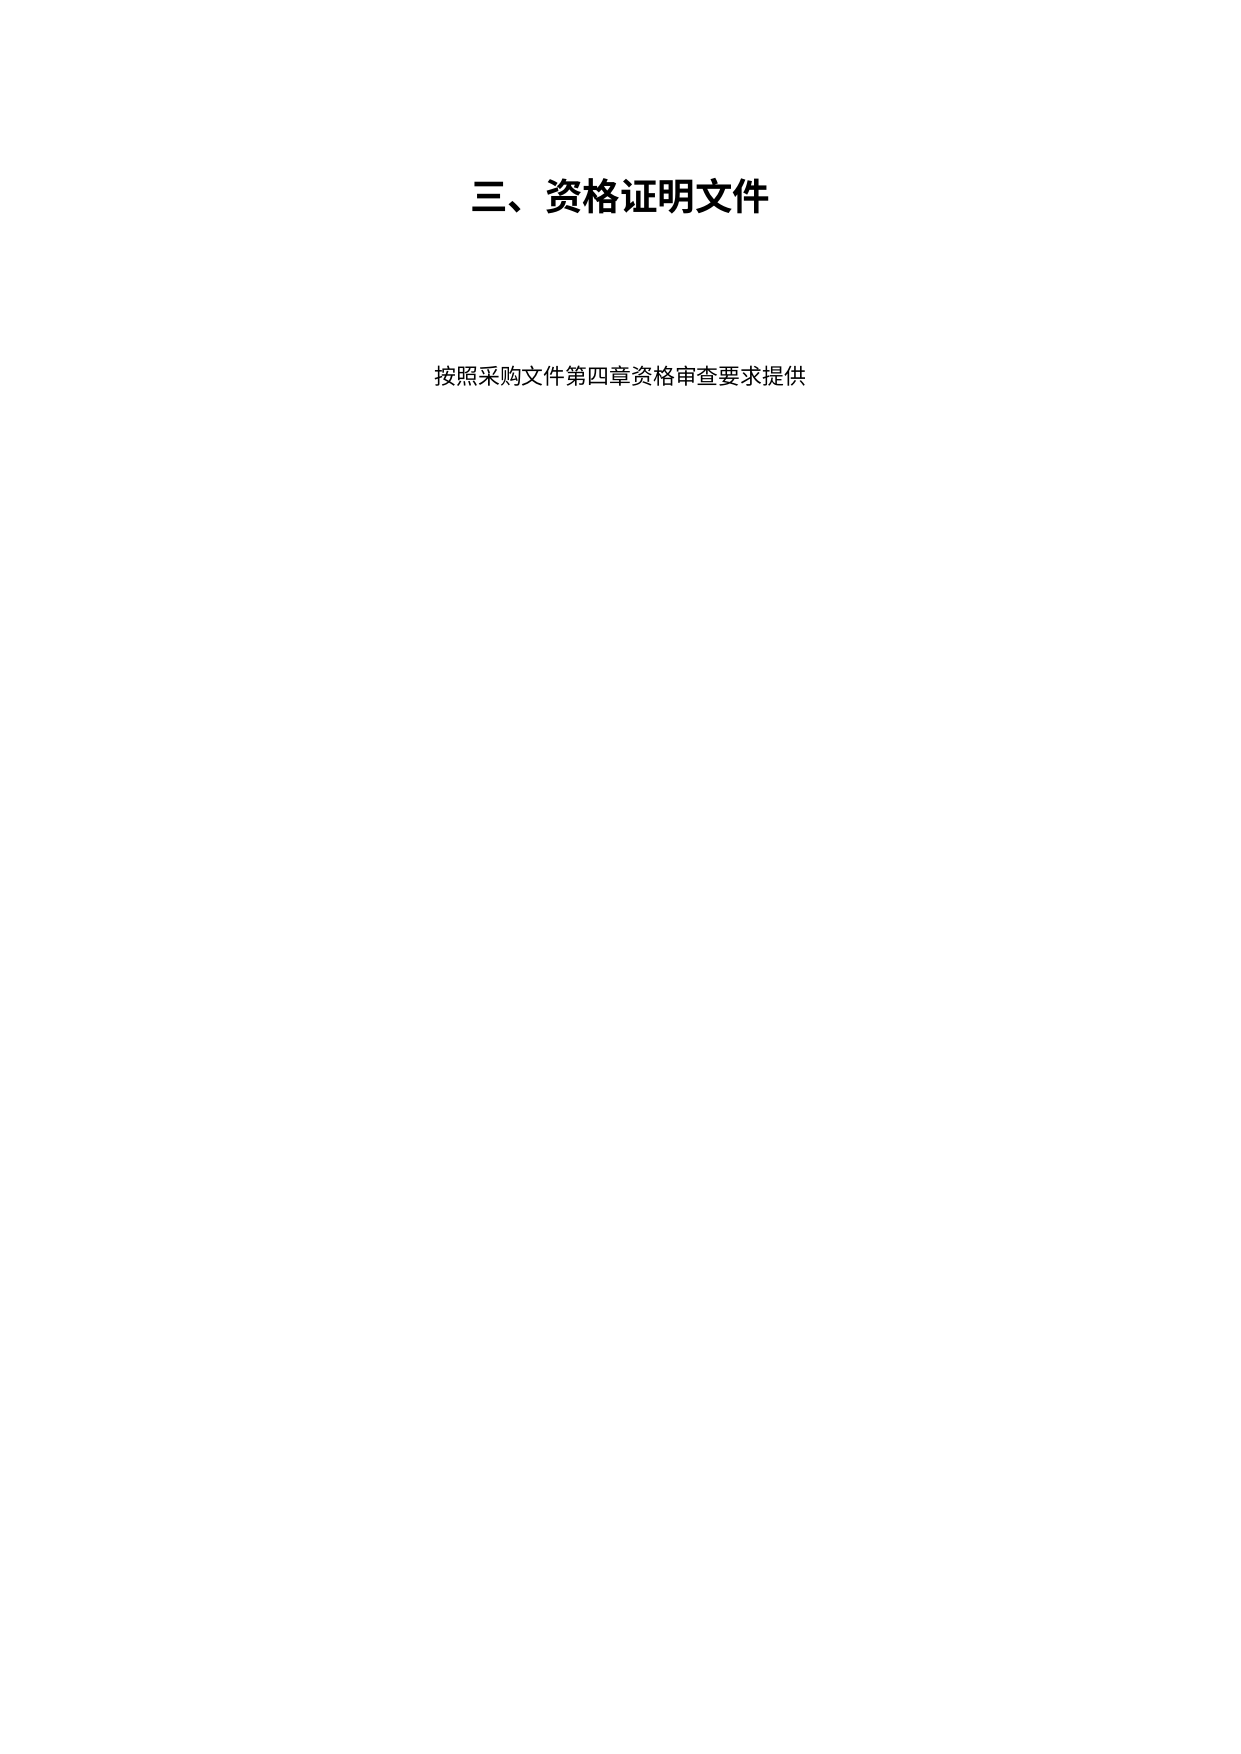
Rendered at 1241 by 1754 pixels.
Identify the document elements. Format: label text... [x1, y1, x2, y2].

text 按照采购文件第四章资格审查要求提供 [187, 359, 1053, 391]
text 三、资格证明文件 [188, 162, 1053, 227]
